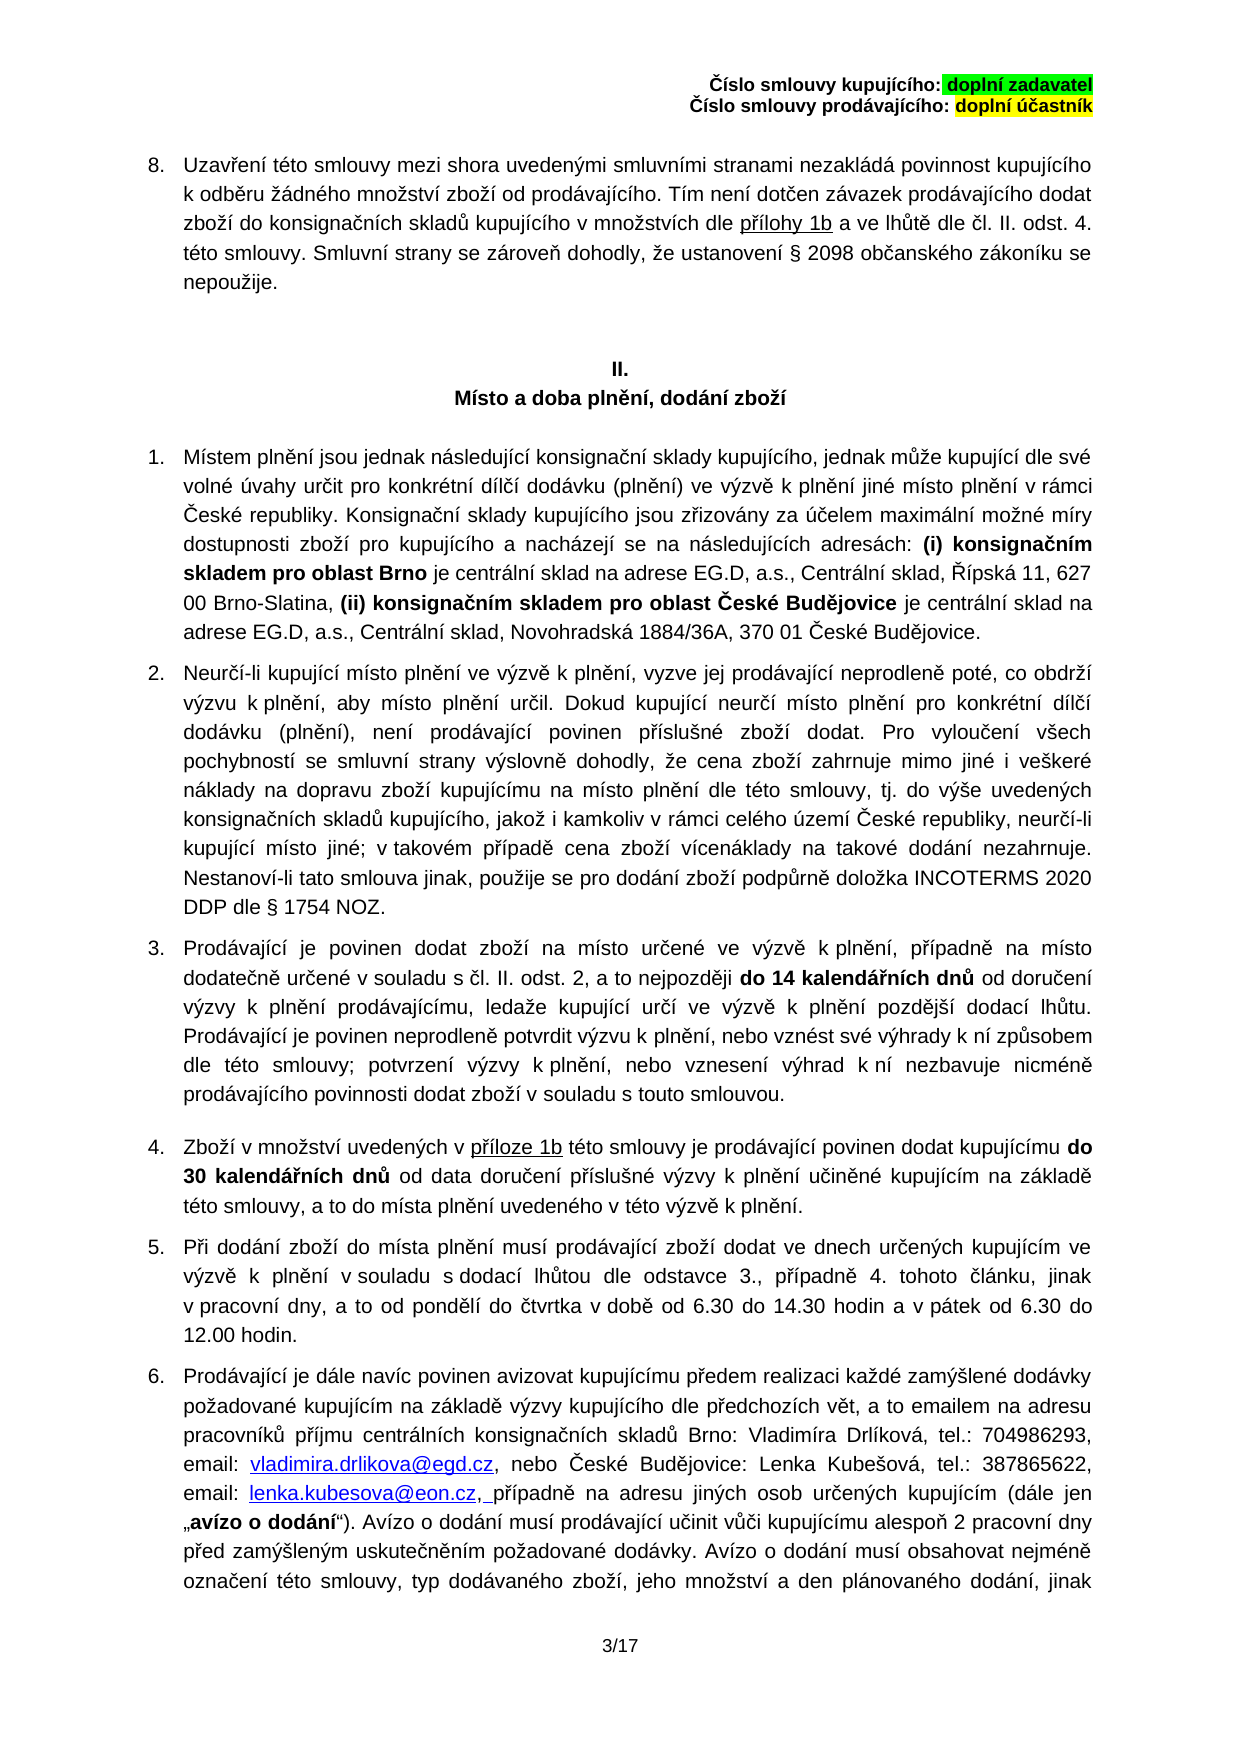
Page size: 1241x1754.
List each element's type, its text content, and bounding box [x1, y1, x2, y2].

list Neurčí-li kupující místo plnění ve výzvě k plnění, vyzve jej prodávající neprodleně poté, co obdrží výzvu k plnění, aby místo plnění určil. Dokud kupující neurčí místo plnění pro konkrétní dílčí dodávku (plnění), není prodávající povinen příslušné zboží dodat. Pro vyloučení všech pochybností se smluvní strany výslovně dohodly, že cena zboží zahrnuje mimo jiné i veškeré náklady na dopravu zboží kupujícímu na místo plnění dle této smlouvy, tj. do výše uvedených konsignačních skladů kupujícího, jakož i kamkoliv v rámci celého území České republiky, neurčí-li kupující místo jiné; v takovém případě cena zboží vícenáklady na takové dodání nezahrnuje. Nestanoví-li tato smlouva jinak, použije se pro dodání zboží podpůrně doložka INCOTERMS 2020 DDP dle § 1754 NOZ. [148, 656, 1093, 918]
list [148, 1359, 1093, 1592]
text Místo a doba plnění, dodání zboží [148, 381, 1093, 410]
list Prodávající je povinen dodat zboží na místo určené ve výzvě k plnění, případně na místo dodatečně určené v souladu s čl. II. odst. 2, a to nejpozději do 14 kalendářních dnů od doručení výzvy k plnění prodávajícímu, ledaže kupující určí ve výzvě k plnění pozdější dodací lhůtu. Prodávající je povinen neprodleně potvrdit výzvu k plnění, nebo vznést své výhrady k ní způsobem dle této smlouvy; potvrzení výzvy k plnění, nebo vznesení výhrad k ní nezbavuje nicméně prodávajícího povinnosti dodat zboží v souladu s touto smlouvou. [148, 931, 1093, 1106]
list Uzavření této smlouvy mezi shora uvedenými smluvními stranami nezakládá povinnost kupujícího k odběru žádného množství zboží od prodávajícího. Tím není dotčen závazek prodávajícího dodat zboží do konsignačních skladů kupujícího v množstvích dle přílohy 1b a ve lhůtě dle čl. II. odst. 4. této smlouvy. Smluvní strany se zároveň dohodly, že ustanovení § 2098 občanského zákoníku se nepoužije. [148, 148, 1093, 293]
list Místem plnění jsou jednak následující konsignační sklady kupujícího, jednak může kupující dle své volné úvahy určit pro konkrétní dílčí dodávku (plnění) ve výzvě k plnění jiné místo plnění v rámci České republiky. Konsignační sklady kupujícího jsou zřizovány za účelem maximální možné míry dostupnosti zboží pro kupujícího a nacházejí se na následujících adresách: (i) konsignačním skladem pro oblast Brno je centrální sklad na adrese EG.D, a.s., Centrální sklad, Řípská 11, 627 00 Brno-Slatina, (ii) konsignačním skladem pro oblast České Budějovice je centrální sklad na adrese EG.D, a.s., Centrální sklad, Novohradská 1884/36A, 370 01 České Budějovice. [148, 439, 1093, 643]
list Při dodání zboží do místa plnění musí prodávající zboží dodat ve dnech určených kupujícím ve výzvě k plnění v souladu s dodací lhůtou dle odstavce 3., případně 4. tohoto článku, jinak v pracovní dny, a to od pondělí do čtvrtka v době od 6.30 do 14.30 hodin a v pátek od 6.30 do 12.00 hodin. [148, 1230, 1093, 1347]
list Zboží v množství uvedených v příloze 1b této smlouvy je prodávající povinen dodat kupujícímu do 30 kalendářních dnů od data doručení příslušné výzvy k plnění učiněné kupujícím na základě této smlouvy, a to do místa plnění uvedeného v této výzvě k plnění. [148, 1130, 1093, 1217]
text II. [148, 352, 1093, 381]
